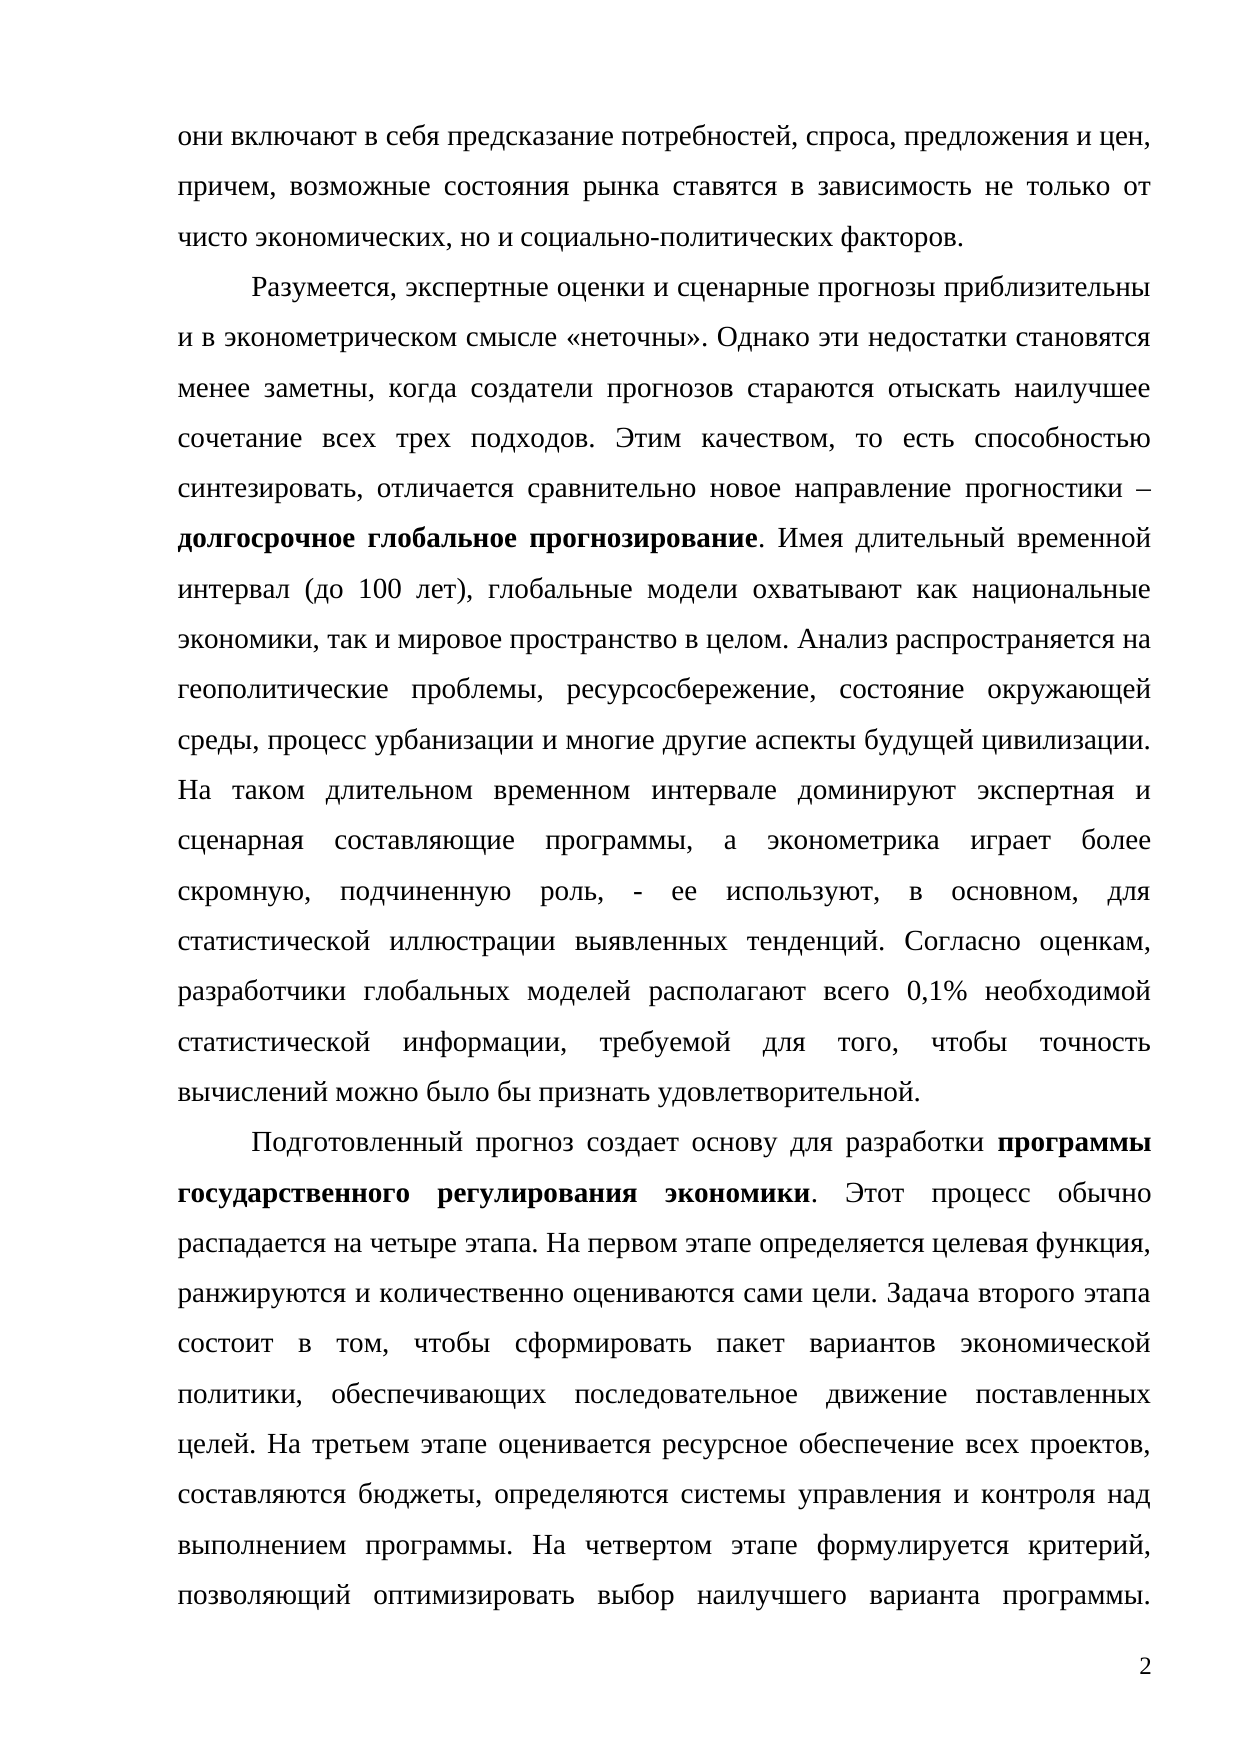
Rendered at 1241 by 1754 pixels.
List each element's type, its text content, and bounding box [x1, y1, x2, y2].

text Разумеется, экспертные оценки и сценарные прогнозы приблизительны и в эконометрическом смысле «неточны». Однако эти недостатки становятся менее заметны, когда создатели прогнозов стараются отыскать наилучшее сочетание всех трех подходов. Этим качеством, то есть способностью синтезировать, отличается сравнительно новое направление прогностики – долгосрочное глобальное прогнозирование. Имея длительный временной интервал (до 100 лет), глобальные модели охватывают как национальные экономики, так и мировое пространство в целом. Анализ распространяется на геополитические проблемы, ресурсосбережение, состояние окружающей среды, процесс урбанизации и многие другие аспекты будущей цивилизации. На таком длительном временном интервале доминируют экспертная и сценарная составляющие программы, а эконометрика играет более скромную, подчиненную роль, - ее используют, в основном, для статистической иллюстрации выявленных тенденций. Согласно оценкам, разработчики глобальных моделей располагают всего 0,1% необходимой статистической информации, требуемой для того, чтобы точность вычислений можно было бы признать удовлетворительной. [177, 269, 1152, 1108]
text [177, 118, 1152, 252]
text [177, 1124, 1152, 1611]
